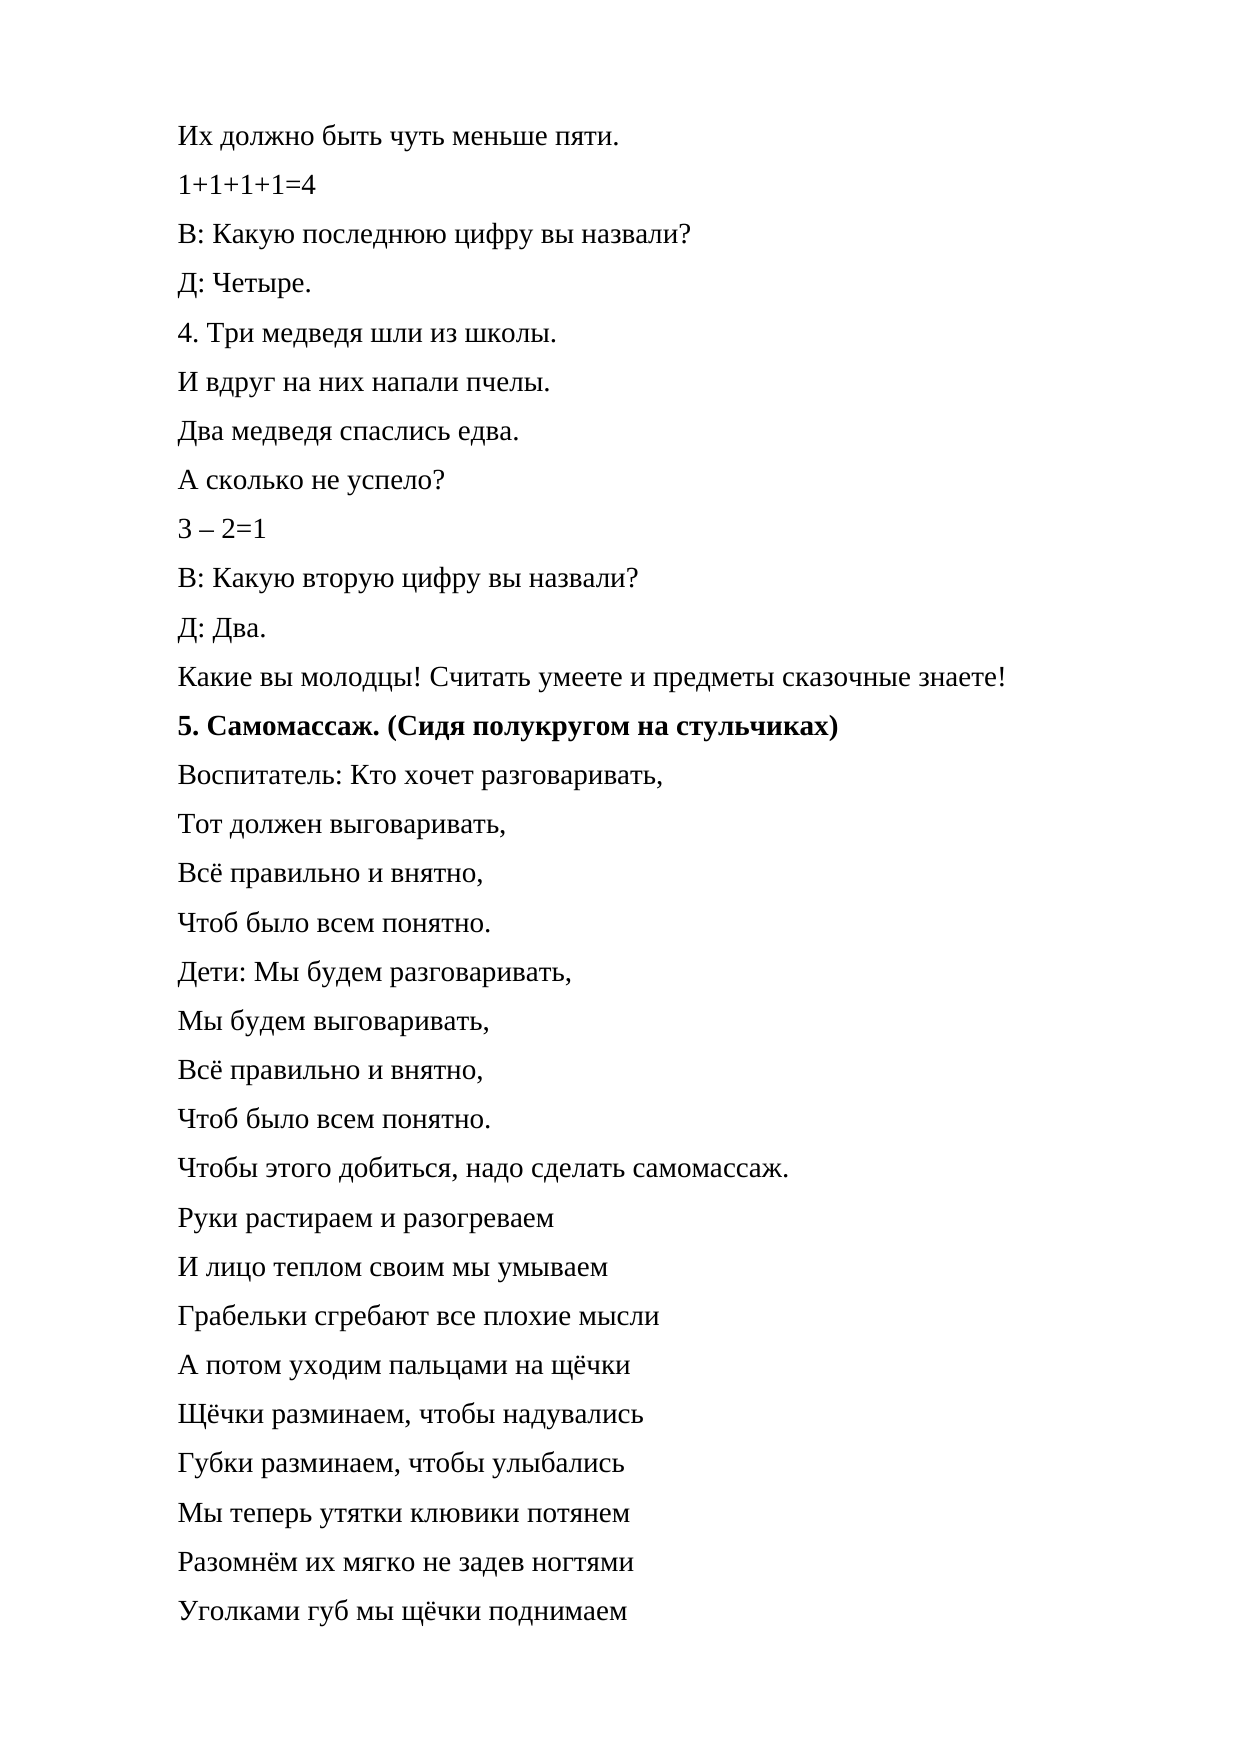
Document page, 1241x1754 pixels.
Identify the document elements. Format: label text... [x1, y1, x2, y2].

text В: Какую вторую цифру вы назвали? [177, 561, 1152, 594]
text Воспитатель: Кто хочет разговаривать, [177, 757, 1152, 791]
text Чтобы этого добиться, надо сделать самомассаж. [177, 1151, 1152, 1184]
text Какие вы молодцы! Считать умеете и предметы сказочные знаете! [177, 659, 1152, 692]
text И лицо теплом своим мы умываем [177, 1249, 1152, 1282]
text А сколько не успело? [177, 462, 1152, 496]
text 5. Самомассаж. (Сидя полукругом на стульчиках) [177, 708, 1152, 742]
text 3 – 2=1 [177, 511, 1152, 545]
text Их должно быть чуть меньше пяти. [177, 118, 1152, 152]
text Всё правильно и внятно, [177, 856, 1152, 889]
text Чтоб было всем понятно. [177, 905, 1152, 938]
text В: Какую последнюю цифру вы назвали? [177, 216, 1152, 250]
text Д: Четыре. [177, 266, 1152, 299]
text Щёчки разминаем, чтобы надувались [177, 1396, 1152, 1430]
text Уголками губ мы щёчки поднимаем [177, 1593, 1152, 1627]
text Грабельки сгребают все плохие мысли [177, 1298, 1152, 1332]
text Тот должен выговаривать, [177, 806, 1152, 840]
text Всё правильно и внятно, [177, 1052, 1152, 1086]
text Разомнём их мягко не задев ногтями [177, 1544, 1152, 1577]
text Мы теперь утятки клювики потянем [177, 1495, 1152, 1528]
text 4. Три медведя шли из школы. [177, 315, 1152, 348]
text Д: Два. [177, 610, 1152, 643]
text Мы будем выговаривать, [177, 1003, 1152, 1037]
text Губки разминаем, чтобы улыбались [177, 1446, 1152, 1479]
text Руки растираем и разогреваем [177, 1200, 1152, 1233]
text И вдруг на них напали пчелы. [177, 364, 1152, 397]
text 1+1+1+1=4 [177, 167, 1152, 201]
text А потом уходим пальцами на щёчки [177, 1347, 1152, 1381]
text Дети: Мы будем разговаривать, [177, 954, 1152, 987]
text Два медведя спаслись едва. [177, 413, 1152, 447]
text Чтоб было всем понятно. [177, 1101, 1152, 1135]
